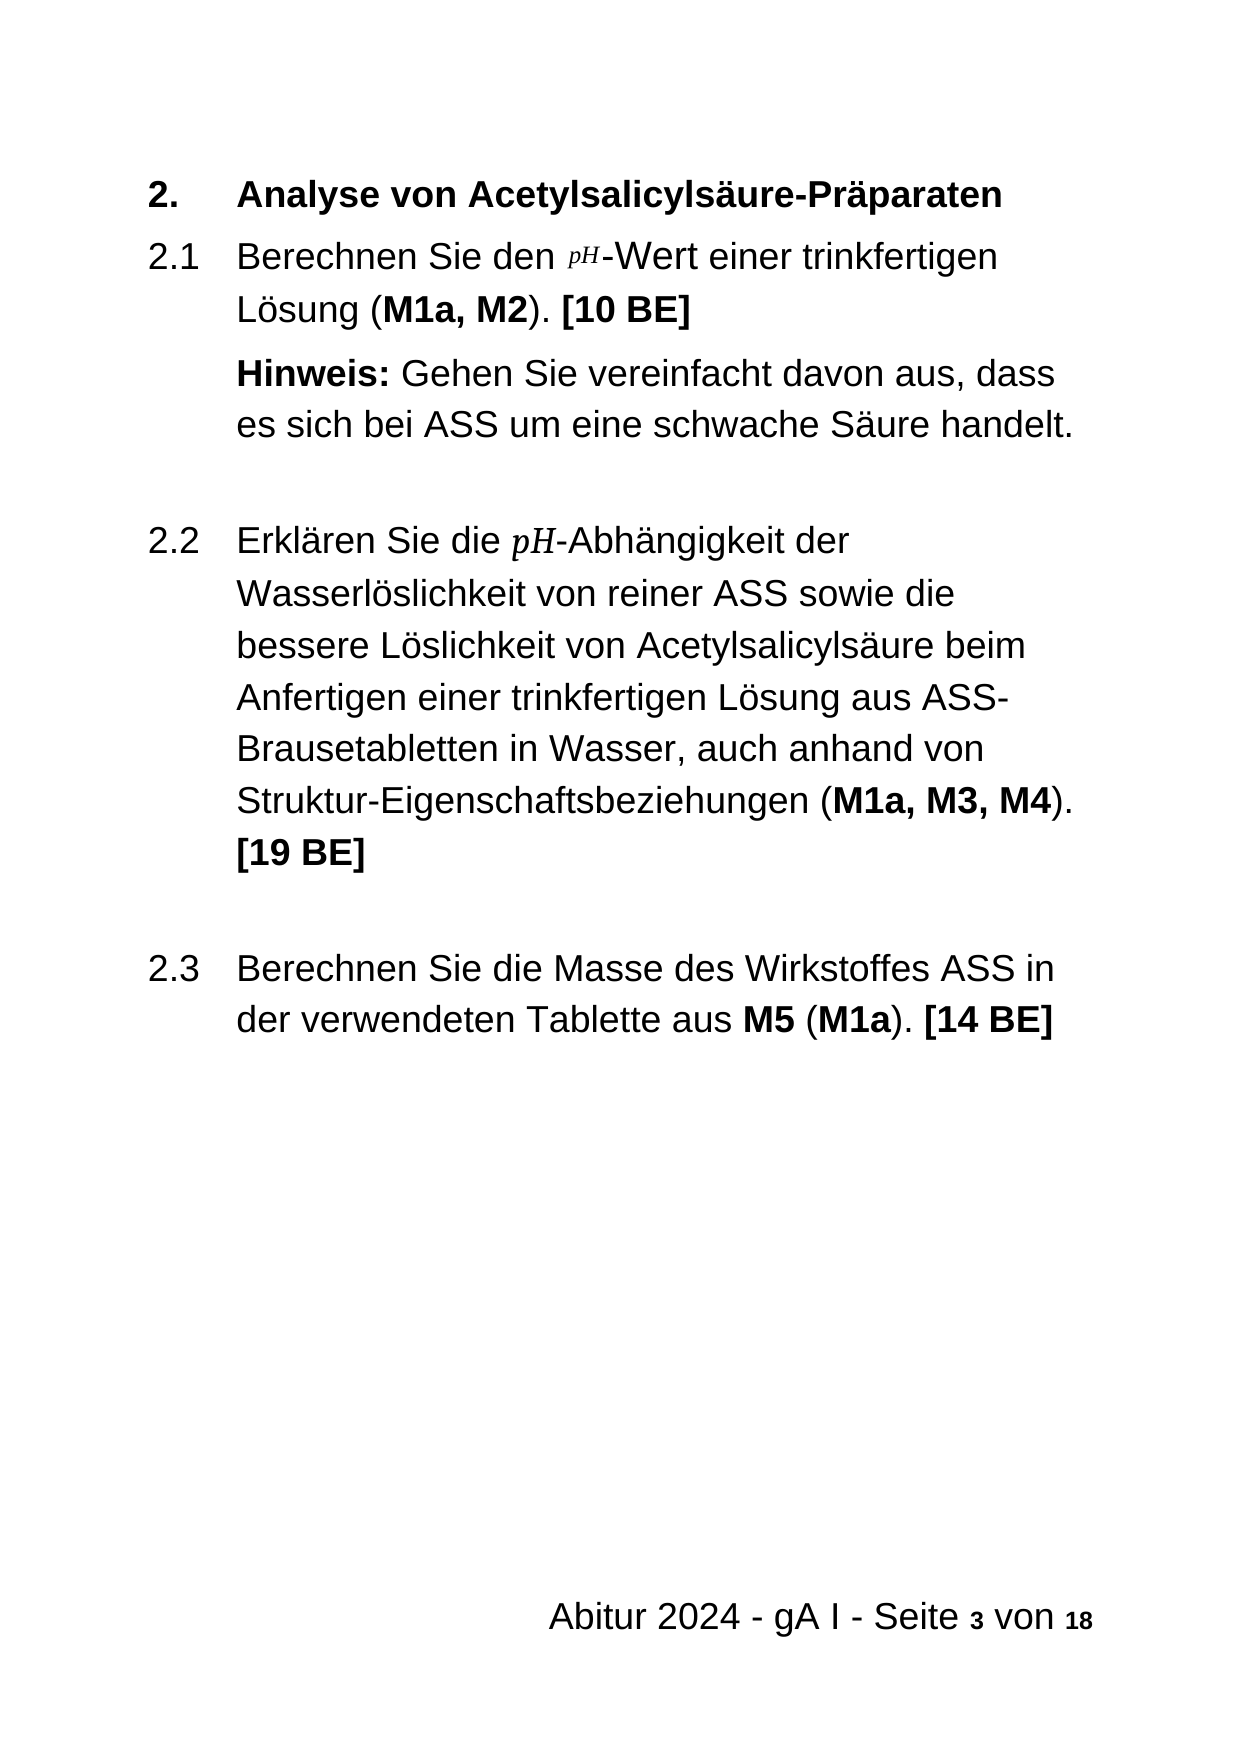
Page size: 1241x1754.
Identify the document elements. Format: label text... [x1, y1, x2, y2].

list 2.2 Erklären Sie die pH-Abhängigkeit der Wasserlöslichkeit von reiner ASS sowie die bessere Löslichkeit von Acetylsalicylsäure beim Anfertigen einer trinkfertigen Lösung aus ASS-Brausetabletten in Wasser, auch anhand von Struktur-Eigenschaftsbeziehungen (M1a, M3, M4). [19 BE] [148, 518, 1093, 925]
subtitle 2. Analyse von Acetylsalicylsäure-Präparaten [148, 173, 1093, 216]
list 2.1 Berechnen Sie den -Wert einer trinkfertigen Lösung (M1a, M2). [10 BE] [148, 233, 1093, 330]
list 2.3 Berechnen Sie die Masse des Wirkstoffes ASS in der verwendeten Tablette aus M5 (M1a). [14 BE] [148, 946, 1093, 1041]
list Hinweis: Gehen Sie vereinfacht davon aus, dass es sich bei ASS um eine schwache Säure handelt. [236, 351, 1093, 497]
